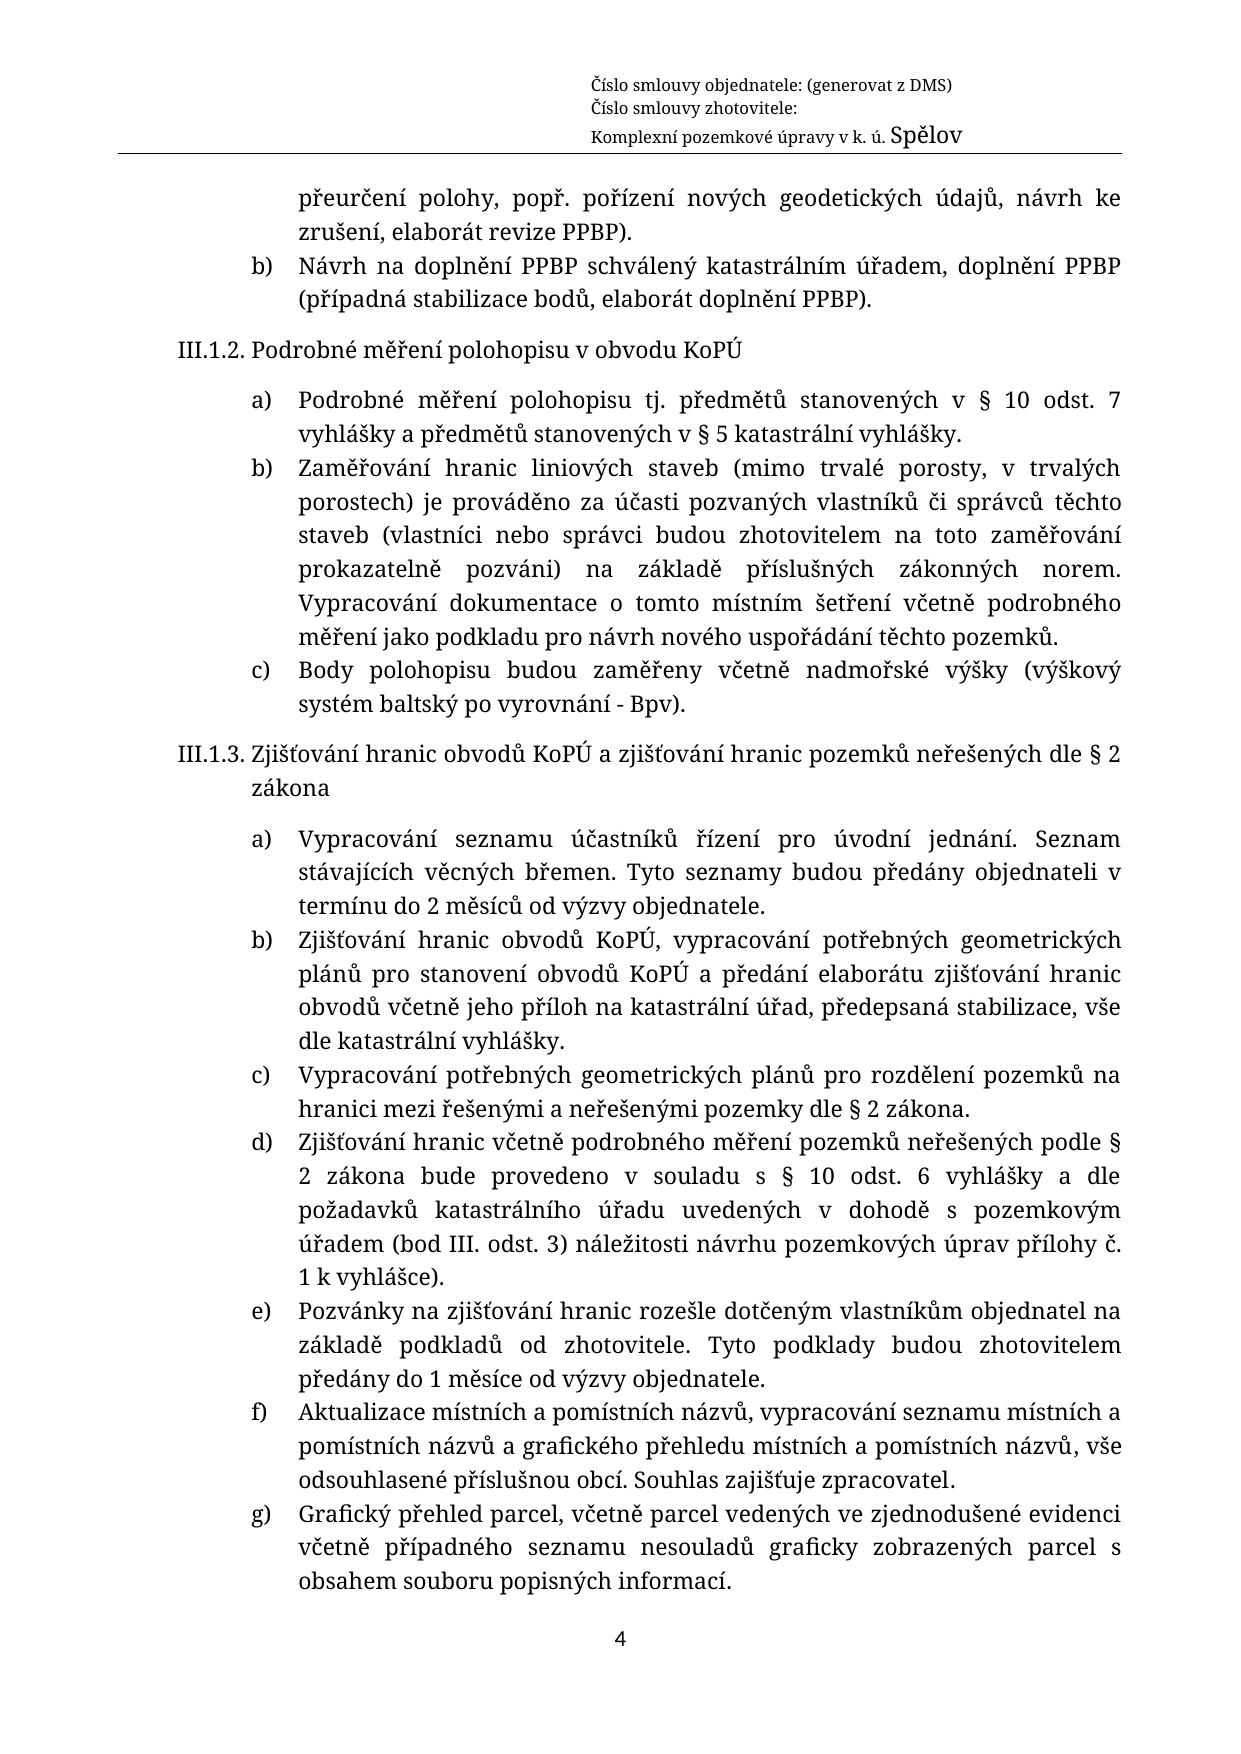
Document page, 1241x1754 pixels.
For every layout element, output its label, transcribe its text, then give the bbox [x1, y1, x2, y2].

text Vypracování potřebných geometrických plánů pro rozdělení pozemků na hranici mezi řešenými a neřešenými pozemky dle § 2 zákona. [251, 1059, 1122, 1124]
text Grafický přehled parcel, včetně parcel vedených ve zjednodušené evidenci včetně případného seznamu nesouladů graficky zobrazených parcel s obsahem souboru popisných informací. [251, 1498, 1122, 1596]
text Návrh na doplnění PPBP schválený katastrálním úřadem, doplnění PPBP (případná stabilizace bodů, elaborát doplnění PPBP). [251, 250, 1122, 315]
text Zjišťování hranic včetně podrobného měření pozemků neřešených podle § 2 zákona bude provedeno v souladu s § 10 odst. 6 vyhlášky a dle požadavků katastrálního úřadu uvedených v dohodě s pozemkovým úřadem (bod III. odst. 3) náležitosti návrhu pozemkových úprav přílohy č. 1 k vyhlášce). [251, 1126, 1122, 1293]
text Podrobné měření polohopisu tj. předmětů stanovených v § 10 odst. 7 vyhlášky a předmětů stanovených v § 5 katastrální vyhlášky. [251, 384, 1122, 449]
text Zaměřování hranic liniových staveb (mimo trvalé porosty, v trvalých porostech) je prováděno za účasti pozvaných vlastníků či správců těchto staveb (vlastníci nebo správci budou zhotovitelem na toto zaměřování prokazatelně pozváni) na základě příslušných zákonných norem. Vypracování dokumentace o tomto místním šetření včetně podrobného měření jako podkladu pro návrh nového uspořádání těchto pozemků. [251, 452, 1122, 652]
text Zjišťování hranic obvodů KoPÚ a zjišťování hranic pozemků neřešených dle § 2 zákona [177, 738, 1122, 803]
text Vypracování seznamu účastníků řízení pro úvodní jednání. Seznam stávajících věcných břemen. Tyto seznamy budou předány objednateli v termínu do 2 měsíců od výzvy objednatele. [251, 823, 1122, 921]
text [251, 182, 1122, 247]
text Body polohopisu budou zaměřeny včetně nadmořské výšky (výškový systém baltský po vyrovnání - Bpv). [251, 654, 1122, 719]
text Pozvánky na zjišťování hranic rozešle dotčeným vlastníkům objednatel na základě podkladů od zhotovitele. Tyto podklady budou zhotovitelem předány do 1 měsíce od výzvy objednatele. [251, 1295, 1122, 1394]
text Aktualizace místních a pomístních názvů, vypracování seznamu místních a pomístních názvů a grafického přehledu místních a pomístních názvů, vše odsouhlasené příslušnou obcí. Souhlas zajišťuje zpracovatel. [251, 1396, 1122, 1495]
text Zjišťování hranic obvodů KoPÚ, vypracování potřebných geometrických plánů pro stanovení obvodů KoPÚ a předání elaborátu zjišťování hranic obvodů včetně jeho příloh na katastrální úřad, předepsaná stabilizace, vše dle katastrální vyhlášky. [251, 924, 1122, 1056]
text Podrobné měření polohopisu v obvodu KoPÚ [177, 334, 1122, 365]
